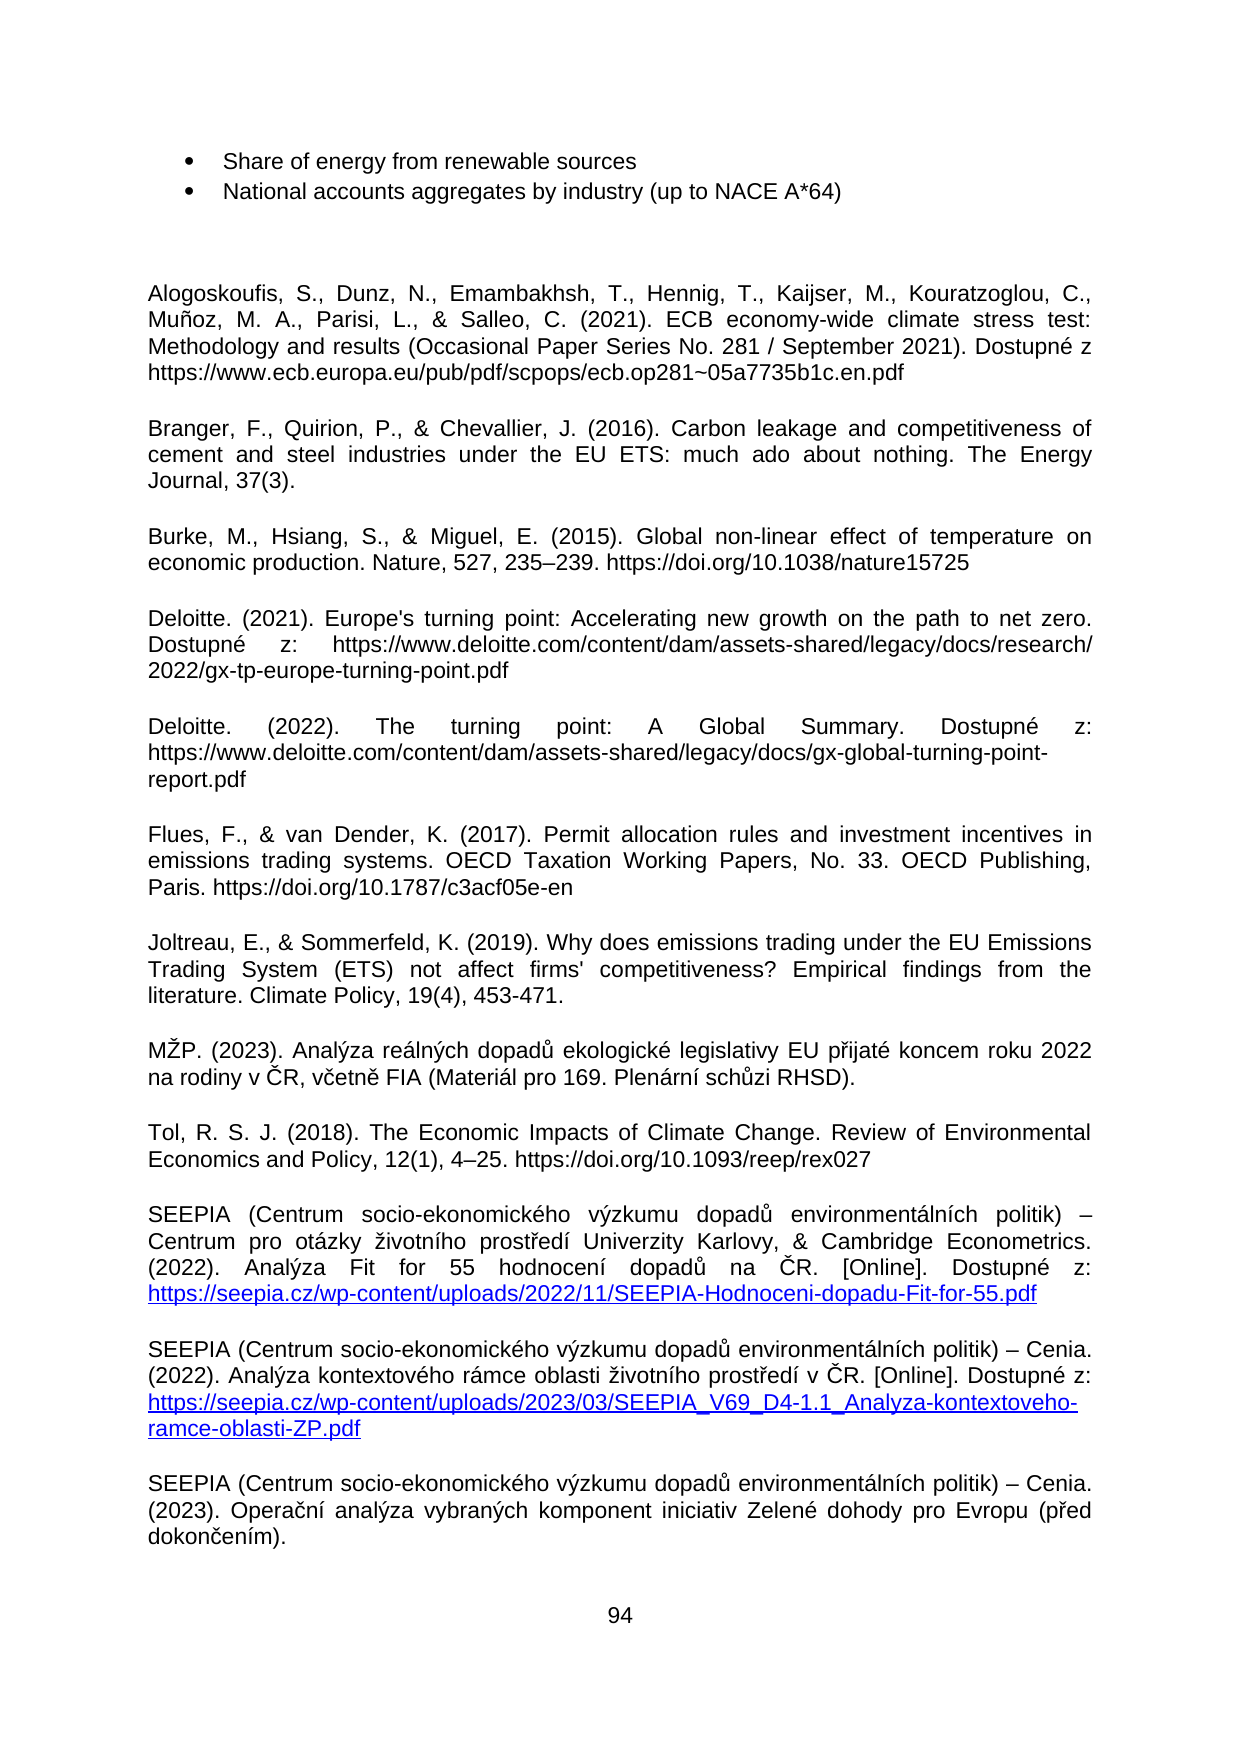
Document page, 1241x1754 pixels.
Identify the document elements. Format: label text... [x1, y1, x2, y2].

list Share of energy from renewable sources [185, 148, 1093, 174]
list National accounts aggregates by industry (up to NACE A*64) [185, 178, 1093, 204]
text Alogoskoufis, S., Dunz, N., Emambakhsh, T., Hennig, T., Kaijser, M., Kouratzoglou, C., Muñoz, M. A., Parisi, L., & Salleo, C. (2021). ECB economy-wide climate stress test: Methodology and results (Occasional Paper Series No. 281 / September 2021). Dostupné z https://www.ecb.europa.eu/pub/pdf/scpops/ecb.op281~05a7735b1c.en.pdf [148, 280, 1093, 385]
text Branger, F., Quirion, P., & Chevallier, J. (2016). Carbon leakage and competitiveness of cement and steel industries under the EU ETS: much ado about nothing. The Energy Journal, 37(3). [148, 414, 1093, 493]
text Joltreau, E., & Sommerfeld, K. (2019). Why does emissions trading under the EU Emissions Trading System (ETS) not affect firms' competitiveness? Empirical findings from the literature. Climate Policy, 19(4), 453-471. [148, 929, 1093, 1008]
text Deloitte. (2021). Europe's turning point: Accelerating new growth on the path to net zero. Dostupné z: https://www.deloitte.com/content/dam/assets-shared/legacy/docs/research/2022/gx-tp-europe-turning-point.pdf [148, 604, 1093, 684]
text Deloitte. (2022). The turning point: A Global Summary. Dostupné z: https://www.deloitte.com/content/dam/assets-shared/legacy/docs/gx-global-turning-point-report.pdf [148, 713, 1093, 792]
text Flues, F., & van Dender, K. (2017). Permit allocation rules and investment incentives in emissions trading systems. OECD Taxation Working Papers, No. 33. OECD Publishing, Paris. https://doi.org/10.1787/c3acf05e-en [148, 821, 1093, 900]
text Tol, R. S. J. (2018). The Economic Impacts of Climate Change. Review of Environmental Economics and Policy, 12(1), 4–25. https://doi.org/10.1093/reep/rex027 [148, 1119, 1093, 1172]
text Burke, M., Hsiang, S., & Miguel, E. (2015). Global non-linear effect of temperature on economic production. Nature, 527, 235–239. https://doi.org/10.1038/nature15725 [148, 523, 1093, 575]
text SEEPIA (Centrum socio-ekonomického výzkumu dopadů environmentálních politik) – Cenia. (2023). Operační analýza vybraných komponent iniciativ Zelené dohody pro Evropu (před dokončením). [148, 1470, 1093, 1549]
text SEEPIA (Centrum socio-ekonomického výzkumu dopadů environmentálních politik) – Cenia. (2022). Analýza kontextového rámce oblasti životního prostředí v ČR. [Online]. Dostupné z: https://seepia.cz/wp-content/uploads/2023/03/SEEPIA_V69_D4-1.1_Analyza-kontextoveho-ramce-oblasti-ZP.pdf [148, 1336, 1093, 1441]
text SEEPIA (Centrum socio-ekonomického výzkumu dopadů environmentálních politik) – Centrum pro otázky životního prostředí Univerzity Karlovy, & Cambridge Econometrics. (2022). Analýza Fit for 55 hodnocení dopadů na ČR. [Online]. Dostupné z: https://seepia.cz/wp-content/uploads/2022/11/SEEPIA-Hodnoceni-dopadu-Fit-for-55.pdf [148, 1201, 1093, 1307]
text MŽP. (2023). Analýza reálných dopadů ekologické legislativy EU přijaté koncem roku 2022 na rodiny v ČR, včetně FIA (Materiál pro 169. Plenární schůzi RHSD). [148, 1037, 1093, 1090]
